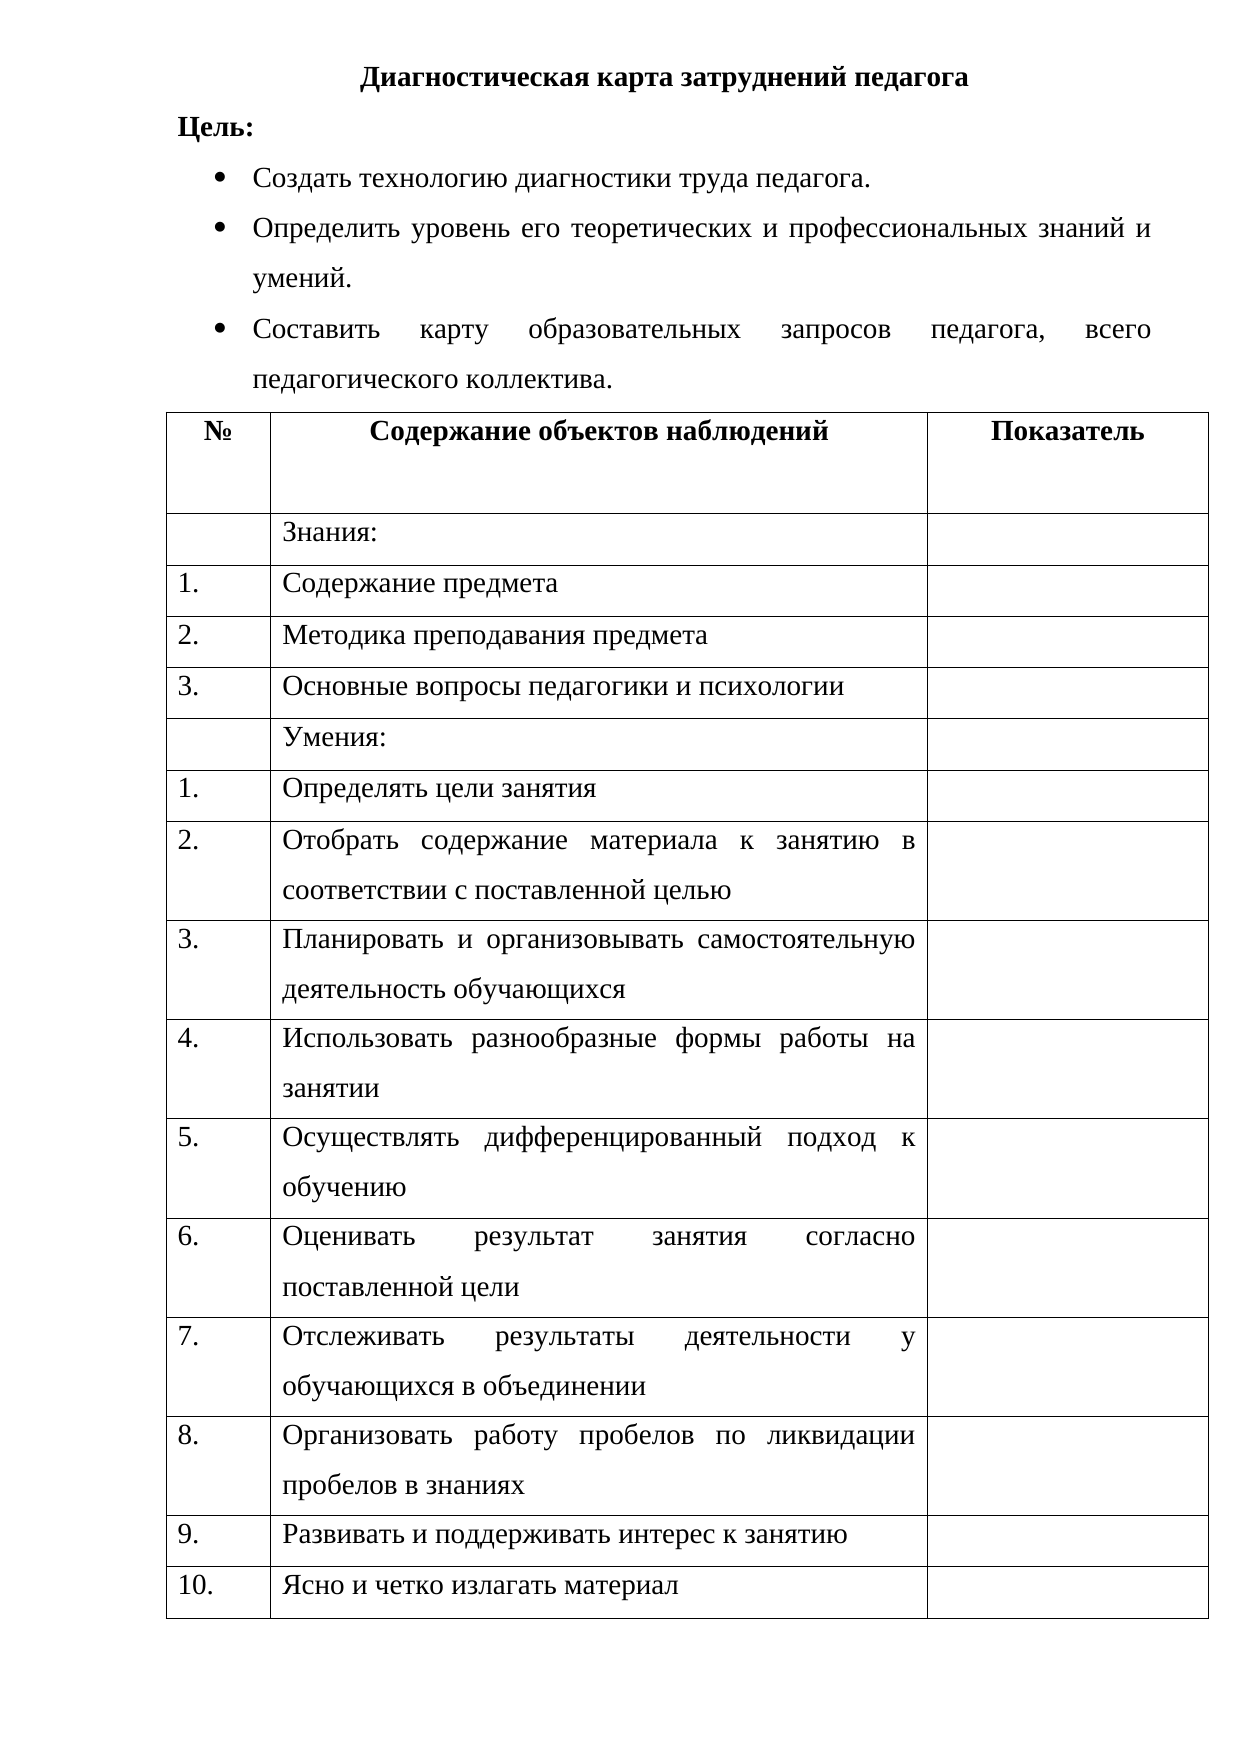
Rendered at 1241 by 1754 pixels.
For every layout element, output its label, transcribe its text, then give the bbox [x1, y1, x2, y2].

table_cell Организовать работу пробелов по ликвидации пробелов в знаниях [271, 1417, 927, 1515]
table_cell [928, 1567, 1208, 1617]
table_cell Умения: [271, 719, 927, 769]
table_cell Планировать и организовывать самостоятельную деятельность обучающихся [271, 921, 927, 1019]
table_cell 10. [167, 1567, 270, 1617]
table_cell 2. [167, 822, 270, 920]
table_cell Использовать разнообразные формы работы на занятии [271, 1020, 927, 1118]
list Создать технологию диагностики труда педагога. [215, 160, 1152, 193]
table_cell [928, 921, 1208, 1019]
table_cell Оценивать результат занятия согласно поставленной цели [271, 1219, 927, 1317]
table_cell 5. [167, 1119, 270, 1217]
table_cell [928, 1417, 1208, 1515]
table_cell [928, 617, 1208, 667]
table_cell Отобрать содержание материала к занятию в соответствии с поставленной целью [271, 822, 927, 920]
table_cell [928, 771, 1208, 821]
table_cell [928, 1318, 1208, 1416]
table_cell [928, 668, 1208, 718]
table_cell [928, 719, 1208, 769]
table_cell Основные вопросы педагогики и психологии [271, 668, 927, 718]
table_cell 7. [167, 1318, 270, 1416]
table_cell Знания: [271, 514, 927, 564]
table_cell Развивать и поддерживать интерес к занятию [271, 1516, 927, 1566]
table_header № [167, 413, 270, 513]
table_cell Осуществлять дифференцированный подход к обучению [271, 1119, 927, 1217]
text Цель: [177, 109, 1152, 143]
table_cell 9. [167, 1516, 270, 1566]
table_cell Методика преподавания предмета [271, 617, 927, 667]
text Диагностическая карта затруднений педагога [177, 59, 1152, 93]
table_header Содержание объектов наблюдений [271, 413, 927, 513]
table_cell 1. [167, 771, 270, 821]
list Определить уровень его теоретических и профессиональных знаний и умений. [215, 210, 1152, 294]
table_cell [167, 719, 270, 769]
table_cell [928, 1020, 1208, 1118]
table_cell 8. [167, 1417, 270, 1515]
table_cell [928, 514, 1208, 564]
table_cell [928, 1119, 1208, 1217]
table_cell 1. [167, 566, 270, 616]
table_cell 4. [167, 1020, 270, 1118]
table_cell Содержание предмета [271, 566, 927, 616]
table_cell [928, 566, 1208, 616]
table_cell Ясно и четко излагать материал [271, 1567, 927, 1617]
table_cell Определять цели занятия [271, 771, 927, 821]
table_cell 3. [167, 668, 270, 718]
table_cell [928, 1219, 1208, 1317]
list Составить карту образовательных запросов педагога, всего педагогического коллектива. [215, 311, 1152, 395]
table_cell [928, 1516, 1208, 1566]
table_cell [167, 514, 270, 564]
table_cell Отслеживать результаты деятельности у обучающихся в объединении [271, 1318, 927, 1416]
table_cell 2. [167, 617, 270, 667]
table_cell [928, 822, 1208, 920]
table_cell 3. [167, 921, 270, 1019]
table_cell 6. [167, 1219, 270, 1317]
table_header Показатель [928, 413, 1208, 513]
